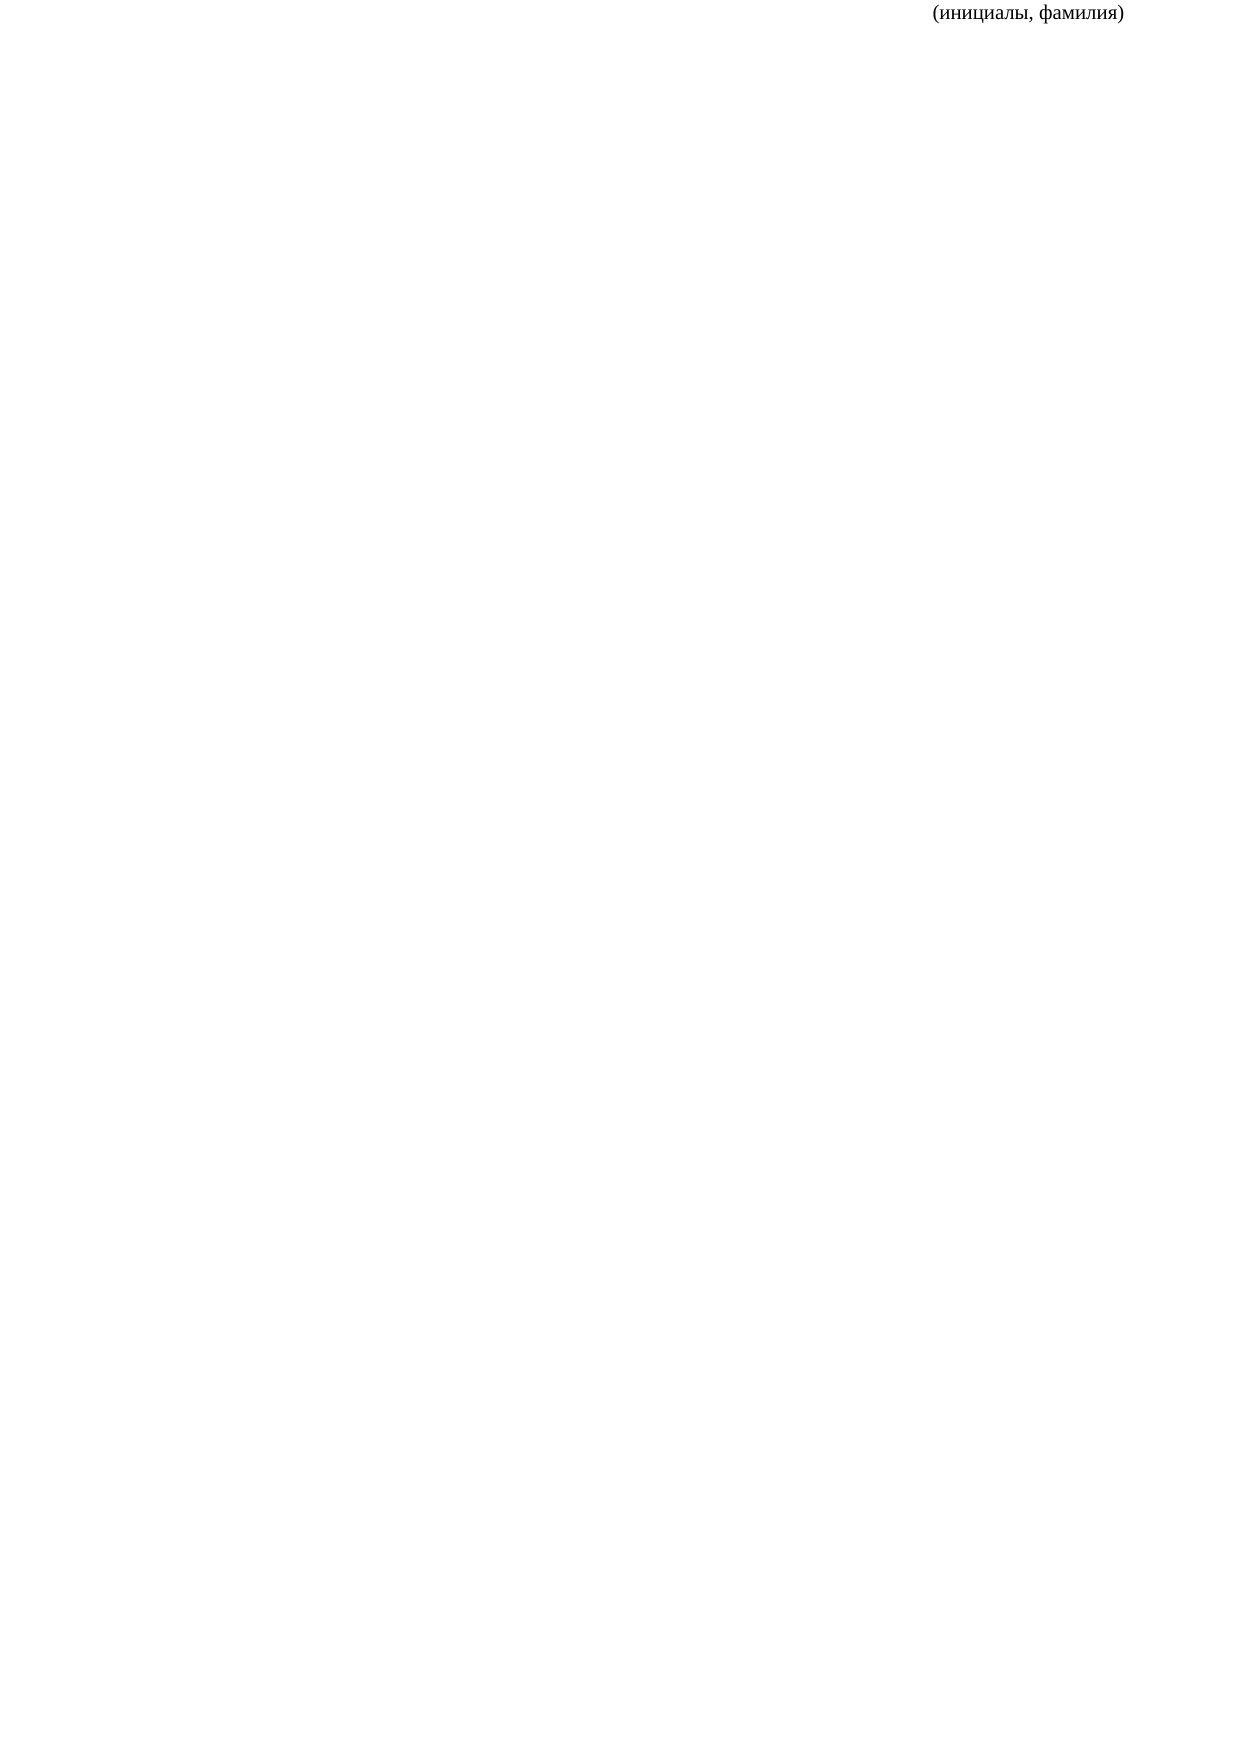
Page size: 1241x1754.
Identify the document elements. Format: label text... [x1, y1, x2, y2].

text (инициалы, фамилия) [88, 0, 1152, 24]
